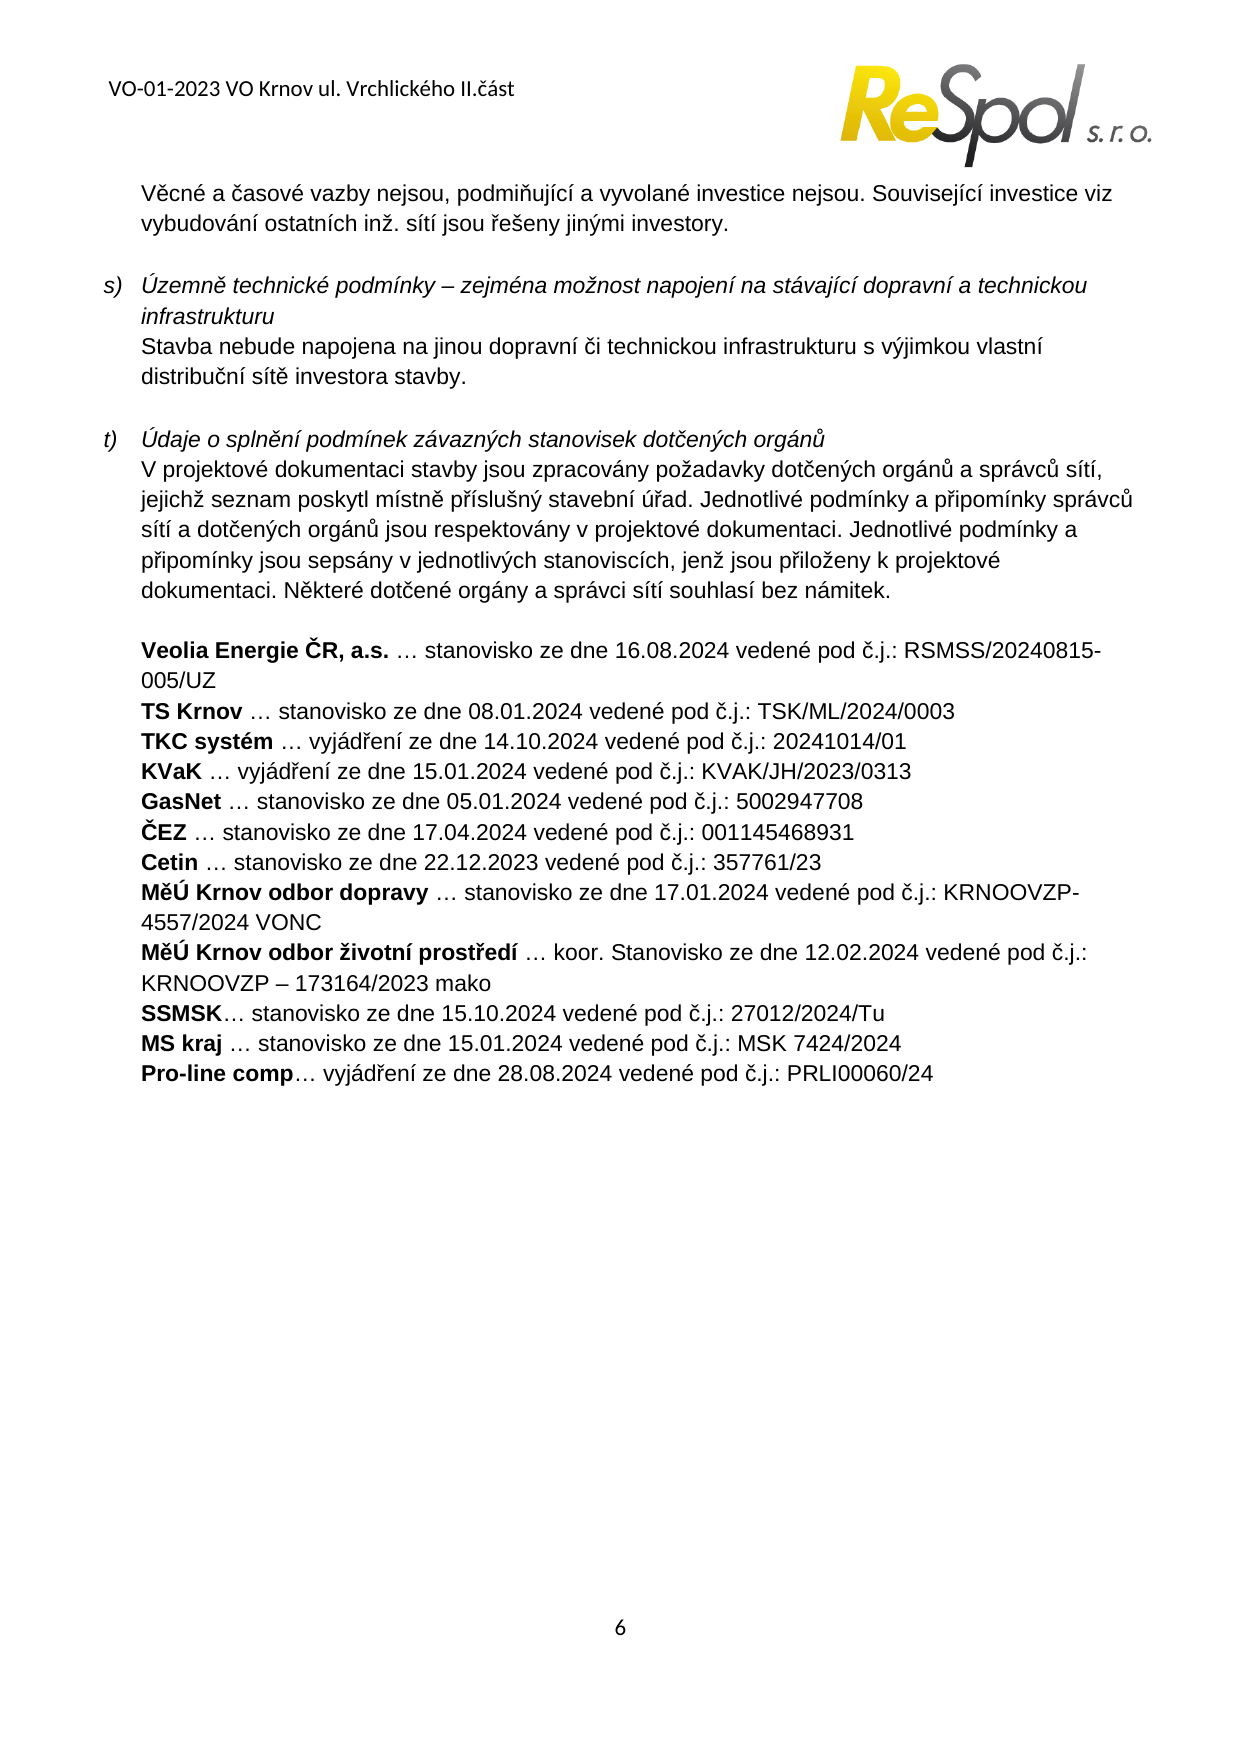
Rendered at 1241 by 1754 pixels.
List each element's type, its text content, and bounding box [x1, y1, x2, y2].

list MěÚ Krnov odbor dopravy … stanovisko ze dne 17.01.2024 vedené pod č.j.: KRNOOVZP-4557/2024 VONC [141, 879, 1137, 936]
list ČEZ … stanovisko ze dne 17.04.2024 vedené pod č.j.: 001145468931 [141, 818, 1137, 845]
list GasNet … stanovisko ze dne 05.01.2024 vedené pod č.j.: 5002947708 [141, 788, 1137, 815]
list Údaje o splnění podmínek závazných stanovisek dotčených orgánů [103, 426, 1137, 452]
list V projektové dokumentaci stavby jsou zpracovány požadavky dotčených orgánů a správců sítí, jejichž seznam poskytl místně příslušný stavební úřad. Jednotlivé podmínky a připomínky správců sítí a dotčených orgánů jsou respektovány v projektové dokumentaci. Jednotlivé podmínky a připomínky jsou sepsány v jednotlivých stanoviscích, jenž jsou přiloženy k projektové dokumentaci. Některé dotčené orgány a správci sítí souhlasí bez námitek. [141, 456, 1137, 603]
list Cetin … stanovisko ze dne 22.12.2023 vedené pod č.j.: 357761/23 [141, 849, 1137, 875]
list MěÚ Krnov odbor životní prostředí … koor. Stanovisko ze dne 12.02.2024 vedené pod č.j.: KRNOOVZP – 173164/2023 mako [141, 939, 1137, 996]
list Pro-line comp… vyjádření ze dne 28.08.2024 vedené pod č.j.: PRLI00060/24 [141, 1060, 1137, 1087]
list SSMSK… stanovisko ze dne 15.10.2024 vedené pod č.j.: 27012/2024/Tu [141, 1000, 1137, 1026]
list Věcné a časové vazby nejsou, podmiňující a vyvolané investice nejsou. Související investice viz vybudování ostatních inž. sítí jsou řešeny jinými investory. [141, 179, 1137, 268]
list Stavba nebude napojena na jinou dopravní či technickou infrastrukturu s výjimkou vlastní distribuční sítě investora stavby. [141, 333, 1137, 422]
list TS Krnov … stanovisko ze dne 08.01.2024 vedené pod č.j.: TSK/ML/2024/0003 [141, 698, 1137, 724]
list KVaK … vyjádření ze dne 15.01.2024 vedené pod č.j.: KVAK/JH/2023/0313 [141, 758, 1137, 784]
list Veolia Energie ČR, a.s. … stanovisko ze dne 16.08.2024 vedené pod č.j.: RSMSS/20240815-005/UZ [141, 637, 1137, 694]
list MS kraj … stanovisko ze dne 15.01.2024 vedené pod č.j.: MSK 7424/2024 [141, 1030, 1137, 1056]
list TKC systém … vyjádření ze dne 14.10.2024 vedené pod č.j.: 20241014/01 [141, 728, 1137, 754]
list Územně technické podmínky – zejména možnost napojení na stávající dopravní a technickou infrastrukturu [103, 272, 1137, 329]
